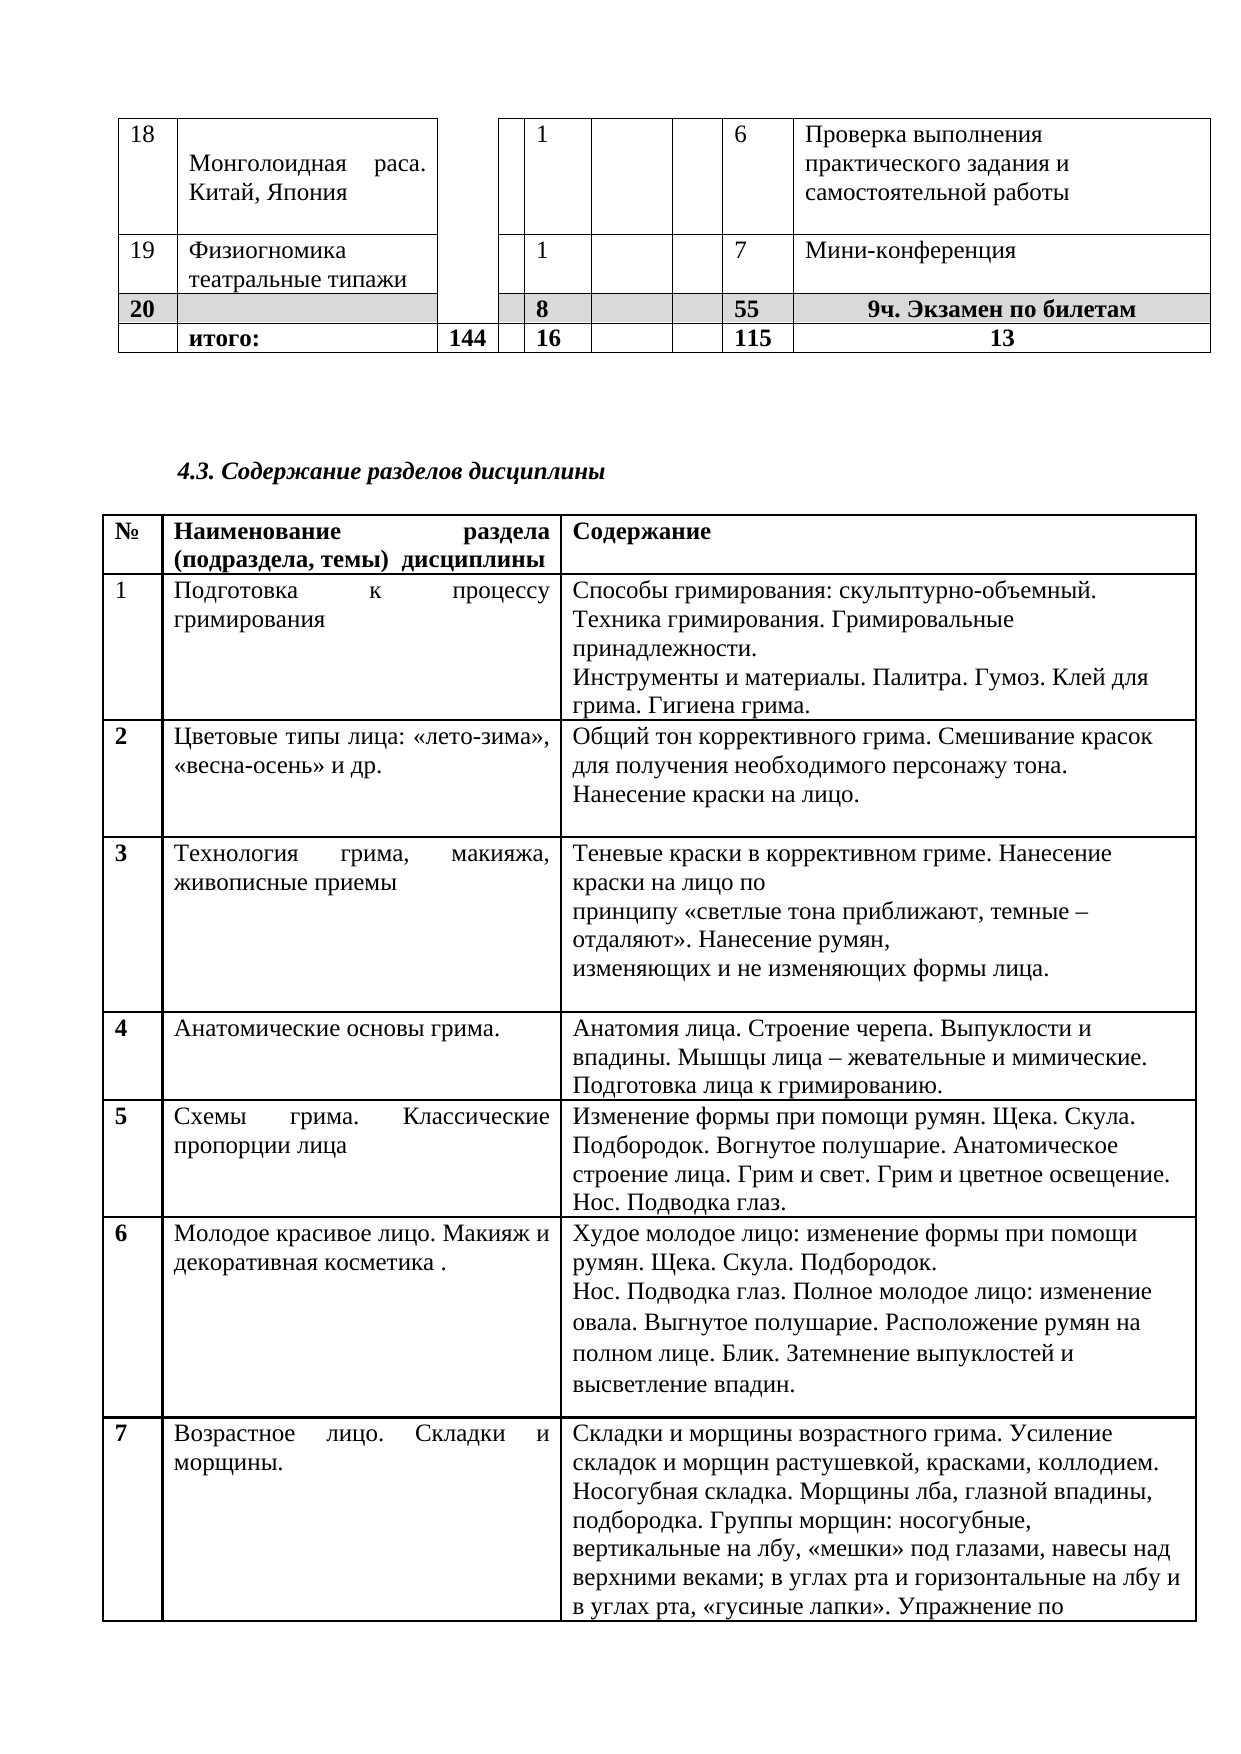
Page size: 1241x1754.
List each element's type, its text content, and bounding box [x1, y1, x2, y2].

table_cell 2 [104, 721, 161, 836]
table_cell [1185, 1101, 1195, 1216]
table_cell 1 [104, 575, 161, 719]
table_cell [592, 119, 672, 234]
table_cell [499, 324, 524, 352]
table_cell [673, 294, 722, 322]
table_cell Теневые краски в коррективном гриме. Нанесение краски на лицо по принципу «светлые тона приближают, темные – отдаляют». Нанесение румян, изменяющих и не изменяющих формы лица. [562, 838, 1195, 1011]
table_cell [794, 119, 1210, 234]
table_cell Монголоидная раса. Китай, Япония [178, 119, 437, 234]
table_cell [673, 235, 722, 293]
table_cell Технология грима, макияжа, живописные приемы [164, 838, 560, 1011]
table_header Содержание [562, 516, 1195, 573]
table_cell Общий тон коррективного грима. Смешивание красок для получения необходимого персонажу тона. Нанесение краски на лицо. [562, 721, 1195, 836]
table_cell 19 [119, 235, 177, 293]
table_cell 20 [119, 294, 177, 322]
table_cell [673, 119, 722, 234]
table_cell Молодое красивое лицо. Макияж и декоративная косметика . [164, 1218, 560, 1416]
table_cell 55 [723, 294, 793, 322]
table_cell 144 [438, 324, 498, 352]
table_cell [592, 324, 672, 352]
table_cell 13 [794, 324, 1210, 352]
table_cell Физиогномика театральные типажи [178, 235, 437, 293]
table_header Наименование раздела (подраздела, темы) дисциплины [164, 516, 560, 573]
table_cell [673, 324, 722, 352]
table_cell 5 [104, 1101, 161, 1216]
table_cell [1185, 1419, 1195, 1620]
table_cell [592, 294, 672, 322]
table_cell итого: [178, 324, 437, 352]
table_cell Подготовка к процессу гримирования [164, 575, 560, 719]
table_cell 9ч. Экзамен по билетам [794, 294, 1210, 322]
table_cell [592, 235, 672, 293]
table_cell 7 [723, 235, 793, 293]
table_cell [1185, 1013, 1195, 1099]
table_cell 1 [525, 119, 591, 234]
table_cell [499, 235, 524, 293]
table_cell 18 [119, 119, 177, 234]
table_cell Схемы грима. Классические пропорции лица [164, 1101, 560, 1216]
table_cell Цветовые типы лица: «лето-зима», «весна-осень» и др. [164, 721, 560, 836]
table_cell 1 [525, 235, 591, 293]
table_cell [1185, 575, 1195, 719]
table_header № [104, 516, 161, 573]
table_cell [164, 1419, 560, 1620]
table_cell Мини-конференция [794, 235, 1210, 293]
table_cell [499, 294, 524, 322]
table_cell [178, 294, 437, 322]
table_cell 115 [723, 324, 793, 352]
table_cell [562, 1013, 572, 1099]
table_cell Анатомические основы грима. [164, 1013, 560, 1099]
table_cell 16 [525, 324, 591, 352]
table_cell [499, 119, 524, 234]
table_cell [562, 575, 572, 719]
table_cell 8 [525, 294, 591, 322]
table_cell 3 [104, 838, 161, 1011]
table_cell 4 [104, 1013, 161, 1099]
table_cell 7 [104, 1419, 161, 1620]
table_cell [119, 324, 177, 352]
table_cell Худое молодое лицо: изменение формы при помощи румян. Щека. Скула. Подбородок. Нос. Подводка глаз. Полное молодое лицо: изменение овала. Выгнутое полушарие. Расположение румян на полном лице. Блик. Затемнение выпуклостей и высветление впадин. [562, 1218, 1195, 1416]
table_cell 6 [104, 1218, 161, 1416]
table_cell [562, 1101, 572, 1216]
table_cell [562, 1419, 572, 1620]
table_cell 6 [723, 119, 793, 234]
text 4.3. Содержание разделов дисциплины [177, 456, 1152, 485]
